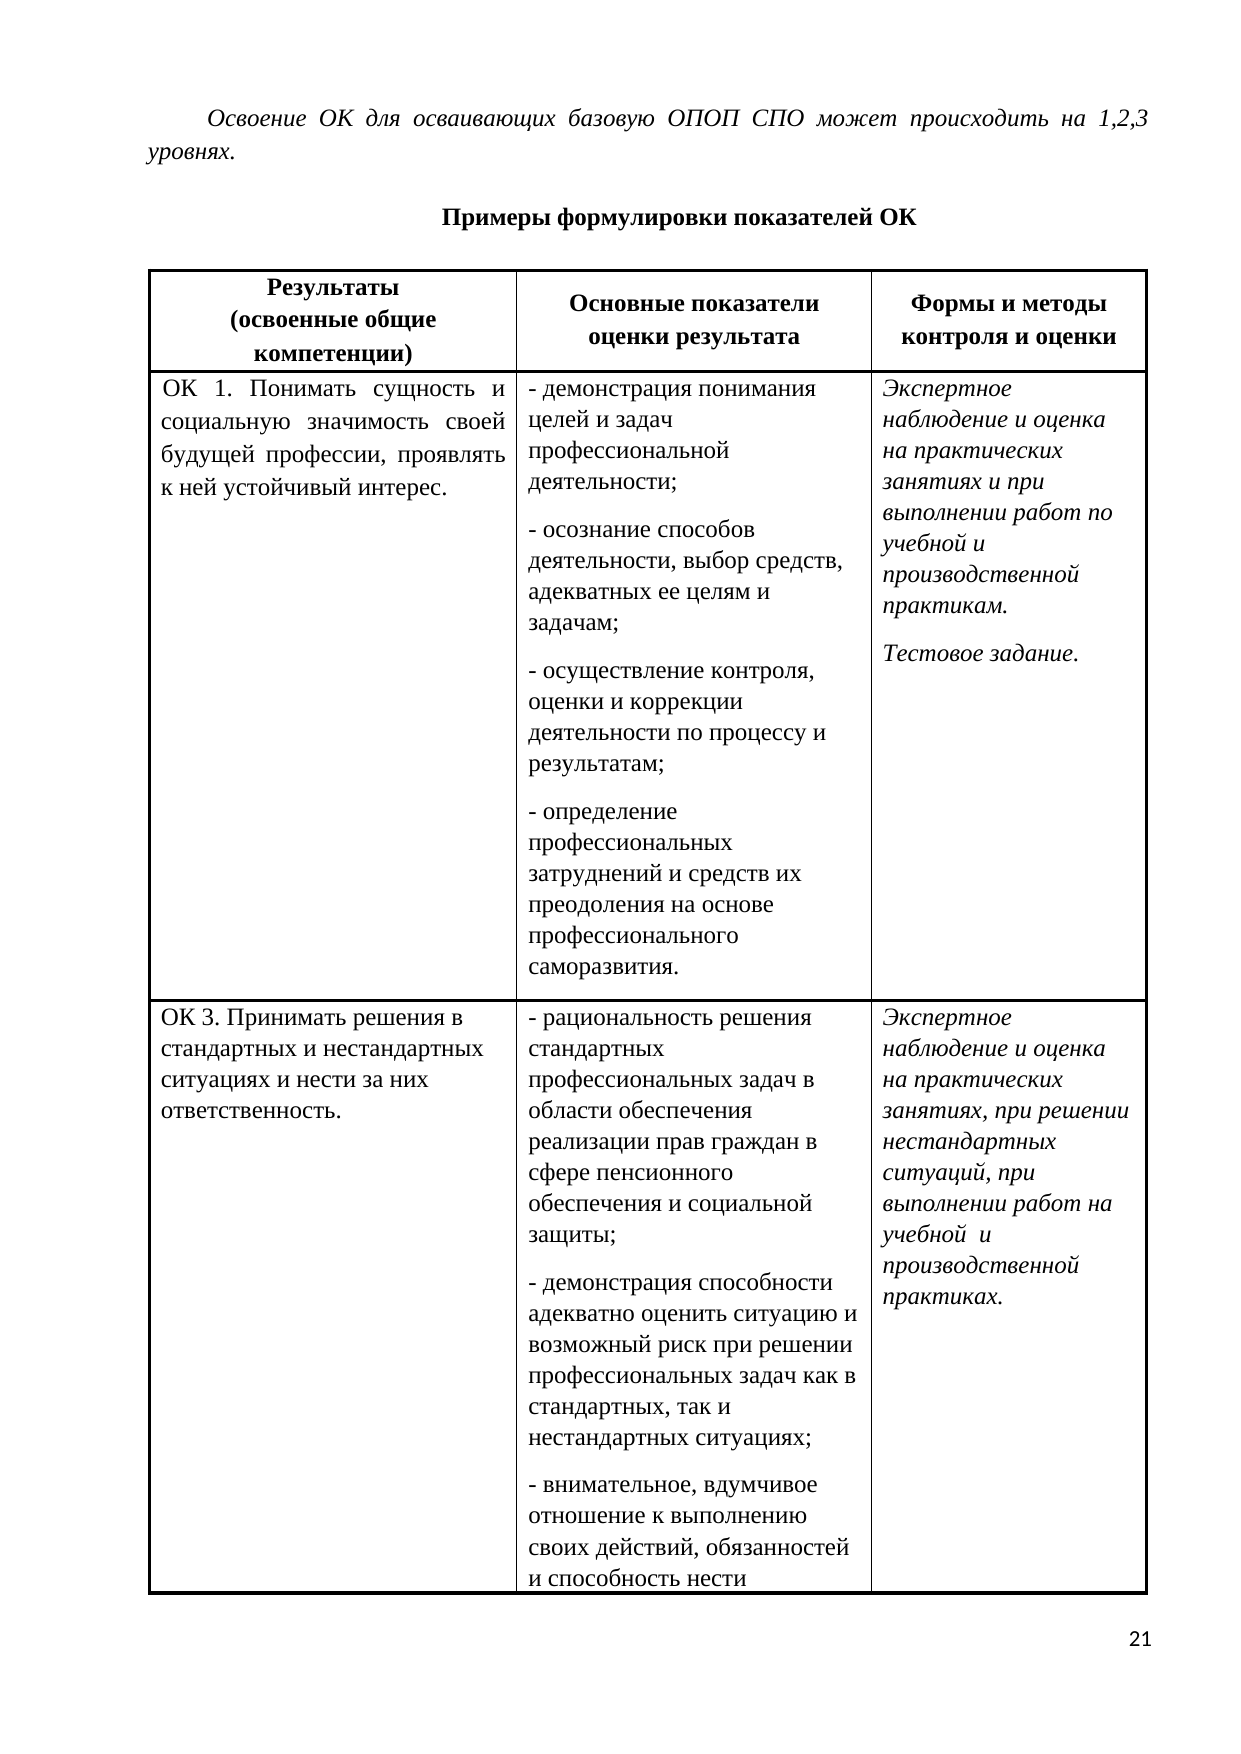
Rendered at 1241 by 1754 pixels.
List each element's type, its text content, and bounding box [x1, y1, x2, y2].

table_cell - демонстрация понимания целей и задач профессиональной деятельности; - осознание способов деятельности, выбор средств, адекватных ее целям и задачам; - осуществление контроля, оценки и коррекции деятельности по процессу и результатам; - определение профессиональных затруднений и средств их преодоления на основе профессионального саморазвития. [517, 373, 871, 998]
table_cell ОК 1. Понимать сущность и социальную значимость своей будущей профессии, проявлять к ней устойчивый интерес. [151, 373, 516, 998]
table_cell Экспертное наблюдение и оценка на практических занятиях и при выполнении работ по учебной и производственной практикам. Тестовое задание. [872, 373, 1145, 998]
table_header Основные показатели оценки результата [517, 272, 871, 370]
text Примеры формулировки показателей ОК [148, 202, 1152, 231]
table_header Формы и методы контроля и оценки [872, 272, 1145, 370]
text Освоение ОК для осваивающих базовую ОПОП СПО может происходить на 1,2,3 уровнях. [148, 103, 1152, 165]
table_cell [151, 1002, 516, 1591]
table_header Результаты (освоенные общие компетенции) [151, 272, 516, 370]
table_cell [517, 1002, 871, 1591]
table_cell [872, 1002, 1145, 1591]
